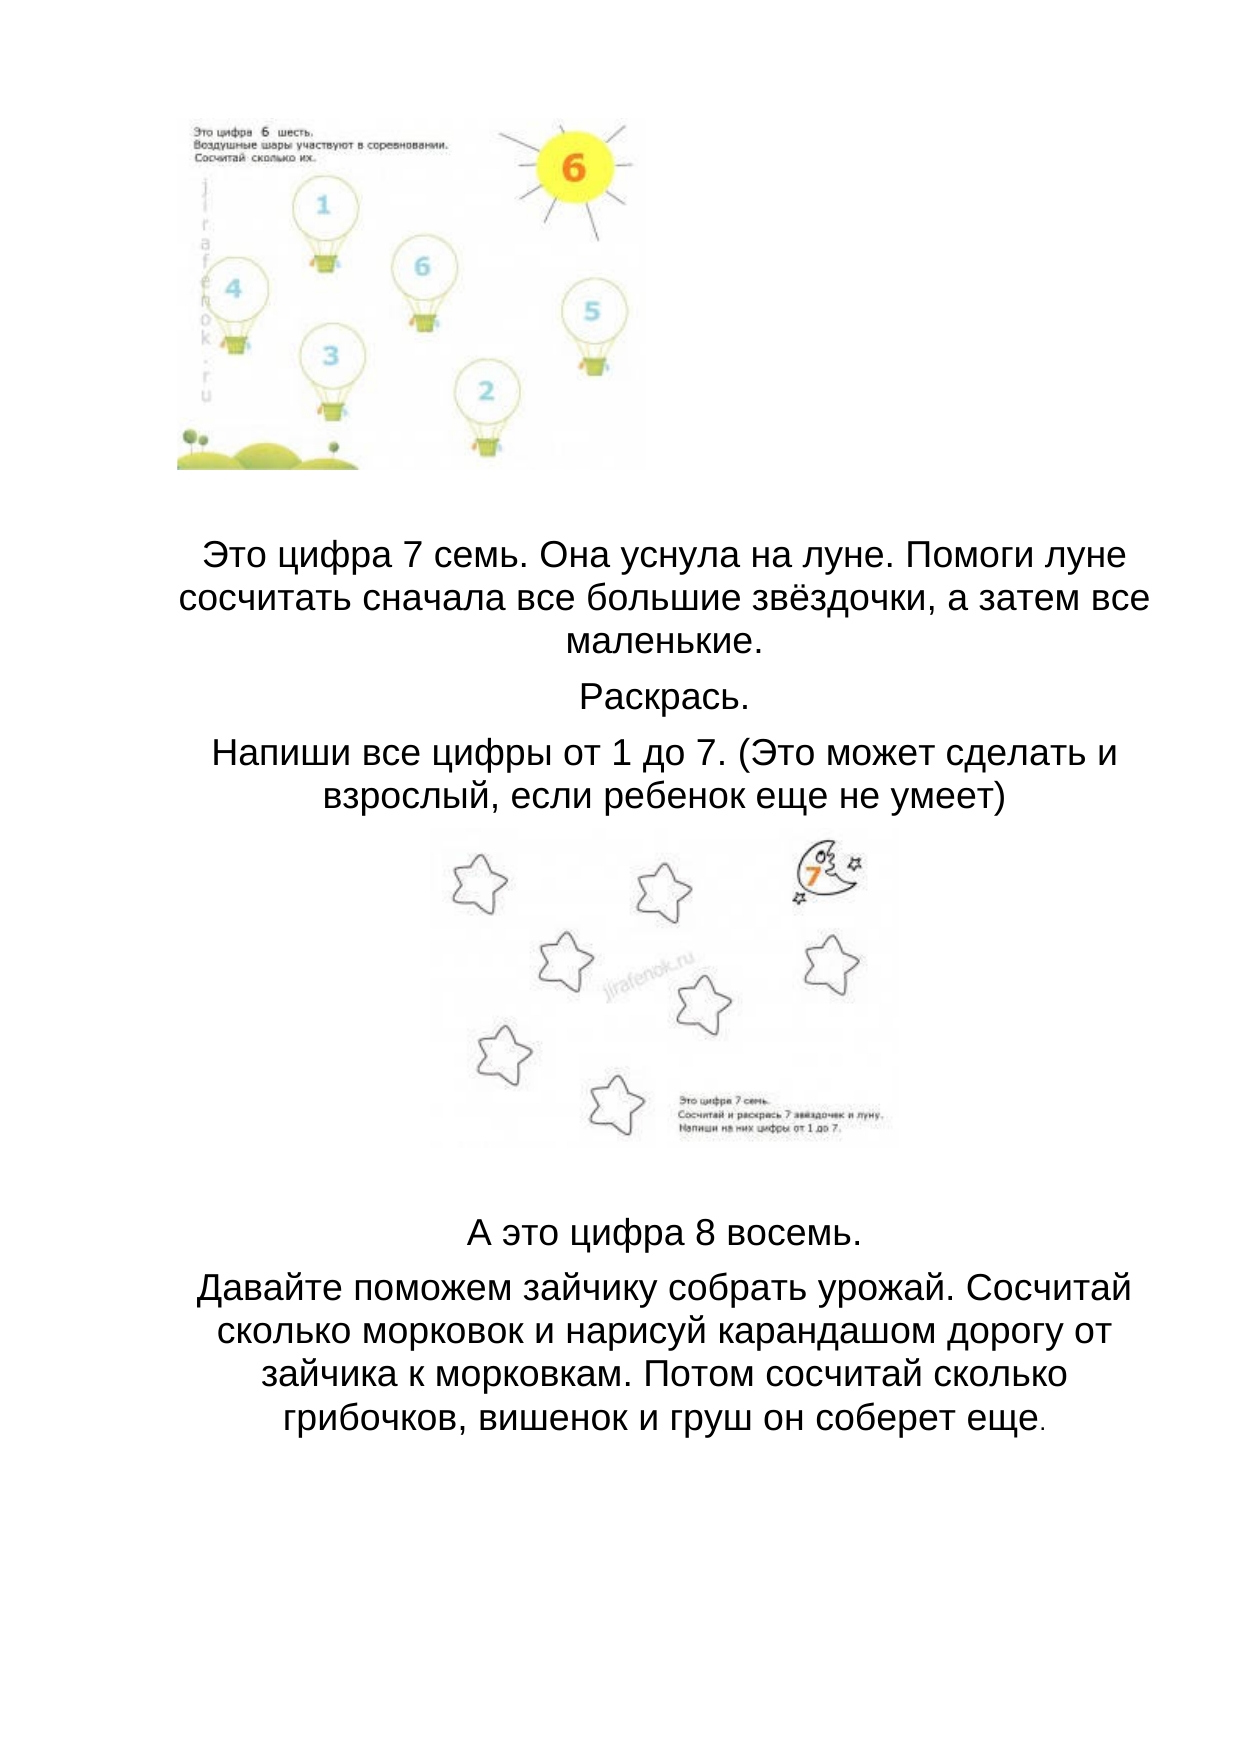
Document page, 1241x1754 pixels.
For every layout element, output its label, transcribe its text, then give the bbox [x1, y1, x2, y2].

text Это цифра 7 семь. Она уснула на луне. Помоги луне сосчитать сначала все большие звёздочки, а затем все маленькие. [177, 532, 1152, 662]
text Напиши все цифры от 1 до 7. (Это может сделать и взрослый, если ребенок еще не умеет) [177, 730, 1152, 816]
text Давайте поможем зайчику собрать урожай. Сосчитай сколько морковок и нарисуй карандашом дорогу от зайчика к морковкам. Потом сосчитай сколько грибочков, вишенок и груш он соберет еще. [177, 1265, 1152, 1438]
text А это цифра 8 восемь. [177, 1210, 1152, 1253]
text Раскрась. [177, 674, 1152, 717]
picture [177, 118, 646, 470]
picture [430, 828, 899, 1148]
